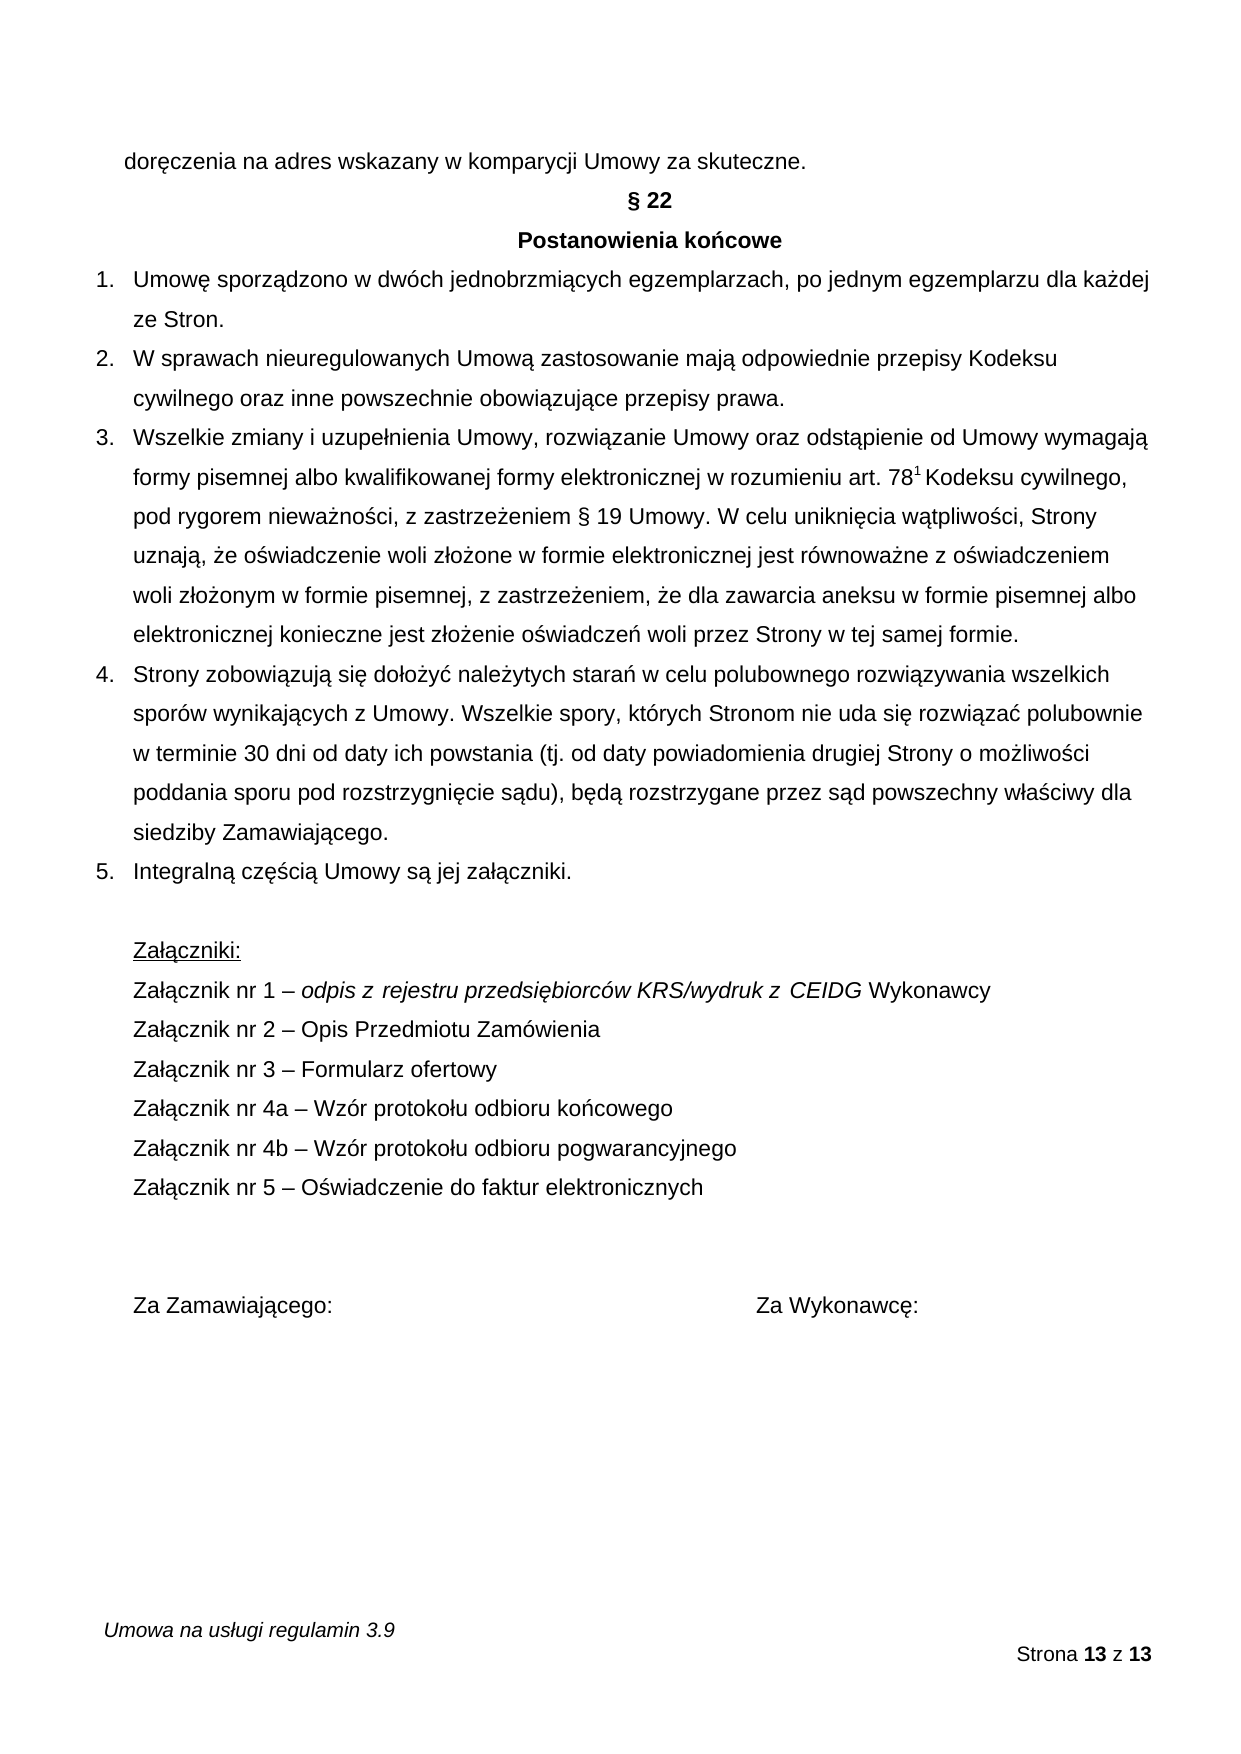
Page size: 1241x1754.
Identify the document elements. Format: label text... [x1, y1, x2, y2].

text Załącznik nr 4b – Wzór protokołu odbioru pogwarancyjnego [133, 1134, 1152, 1161]
text Postanowienia końcowe [148, 227, 1152, 253]
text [124, 148, 1152, 174]
list W sprawach nieuregulowanych Umową zastosowanie mają odpowiednie przepisy Kodeksu cywilnego oraz inne powszechnie obowiązujące przepisy prawa. [96, 345, 1152, 411]
text Załącznik nr 5 – Oświadczenie do faktur elektronicznych [133, 1174, 1152, 1200]
text Załącznik nr 4a – Wzór protokołu odbioru końcowego [133, 1095, 1152, 1121]
text Załącznik nr 1 – odpis z rejestru przedsiębiorców KRS/wydruk z CEIDG Wykonawcy [133, 977, 1152, 1003]
text Załącznik nr 3 – Formularz ofertowy [133, 1056, 1152, 1082]
text Załącznik nr 2 – Opis Przedmiotu Zamówienia [133, 1016, 1152, 1042]
list Wszelkie zmiany i uzupełnienia Umowy, rozwiązanie Umowy oraz odstąpienie od Umowy wymagają formy pisemnej albo kwalifikowanej formy elektronicznej w rozumieniu art. 781 Kodeksu cywilnego, pod rygorem nieważności, z zastrzeżeniem § 19 Umowy. W celu uniknięcia wątpliwości, Strony uznają, że oświadczenie woli złożone w formie elektronicznej jest równoważne z oświadczeniem woli złożonym w formie pisemnej, z zastrzeżeniem, że dla zawarcia aneksu w formie pisemnej albo elektronicznej konieczne jest złożenie oświadczeń woli przez Strony w tej samej formie. [96, 424, 1152, 648]
text § 22 [148, 187, 1152, 213]
list Umowę sporządzono w dwóch jednobrzmiących egzemplarzach, po jednym egzemplarzu dla każdej ze Stron. [96, 266, 1152, 332]
text Za Zamawiającego: Za Wykonawcę: [133, 1292, 1152, 1319]
text Załączniki: [133, 937, 1152, 963]
list Integralną częścią Umowy są jej załączniki. [96, 858, 1152, 884]
list Strony zobowiązują się dołożyć należytych starań w celu polubownego rozwiązywania wszelkich sporów wynikających z Umowy. Wszelkie spory, których Stronom nie uda się rozwiązać polubownie w terminie 30 dni od daty ich powstania (tj. od daty powiadomienia drugiej Strony o możliwości poddania sporu pod rozstrzygnięcie sądu), będą rozstrzygane przez sąd powszechny właściwy dla siedziby Zamawiającego. [96, 661, 1152, 845]
